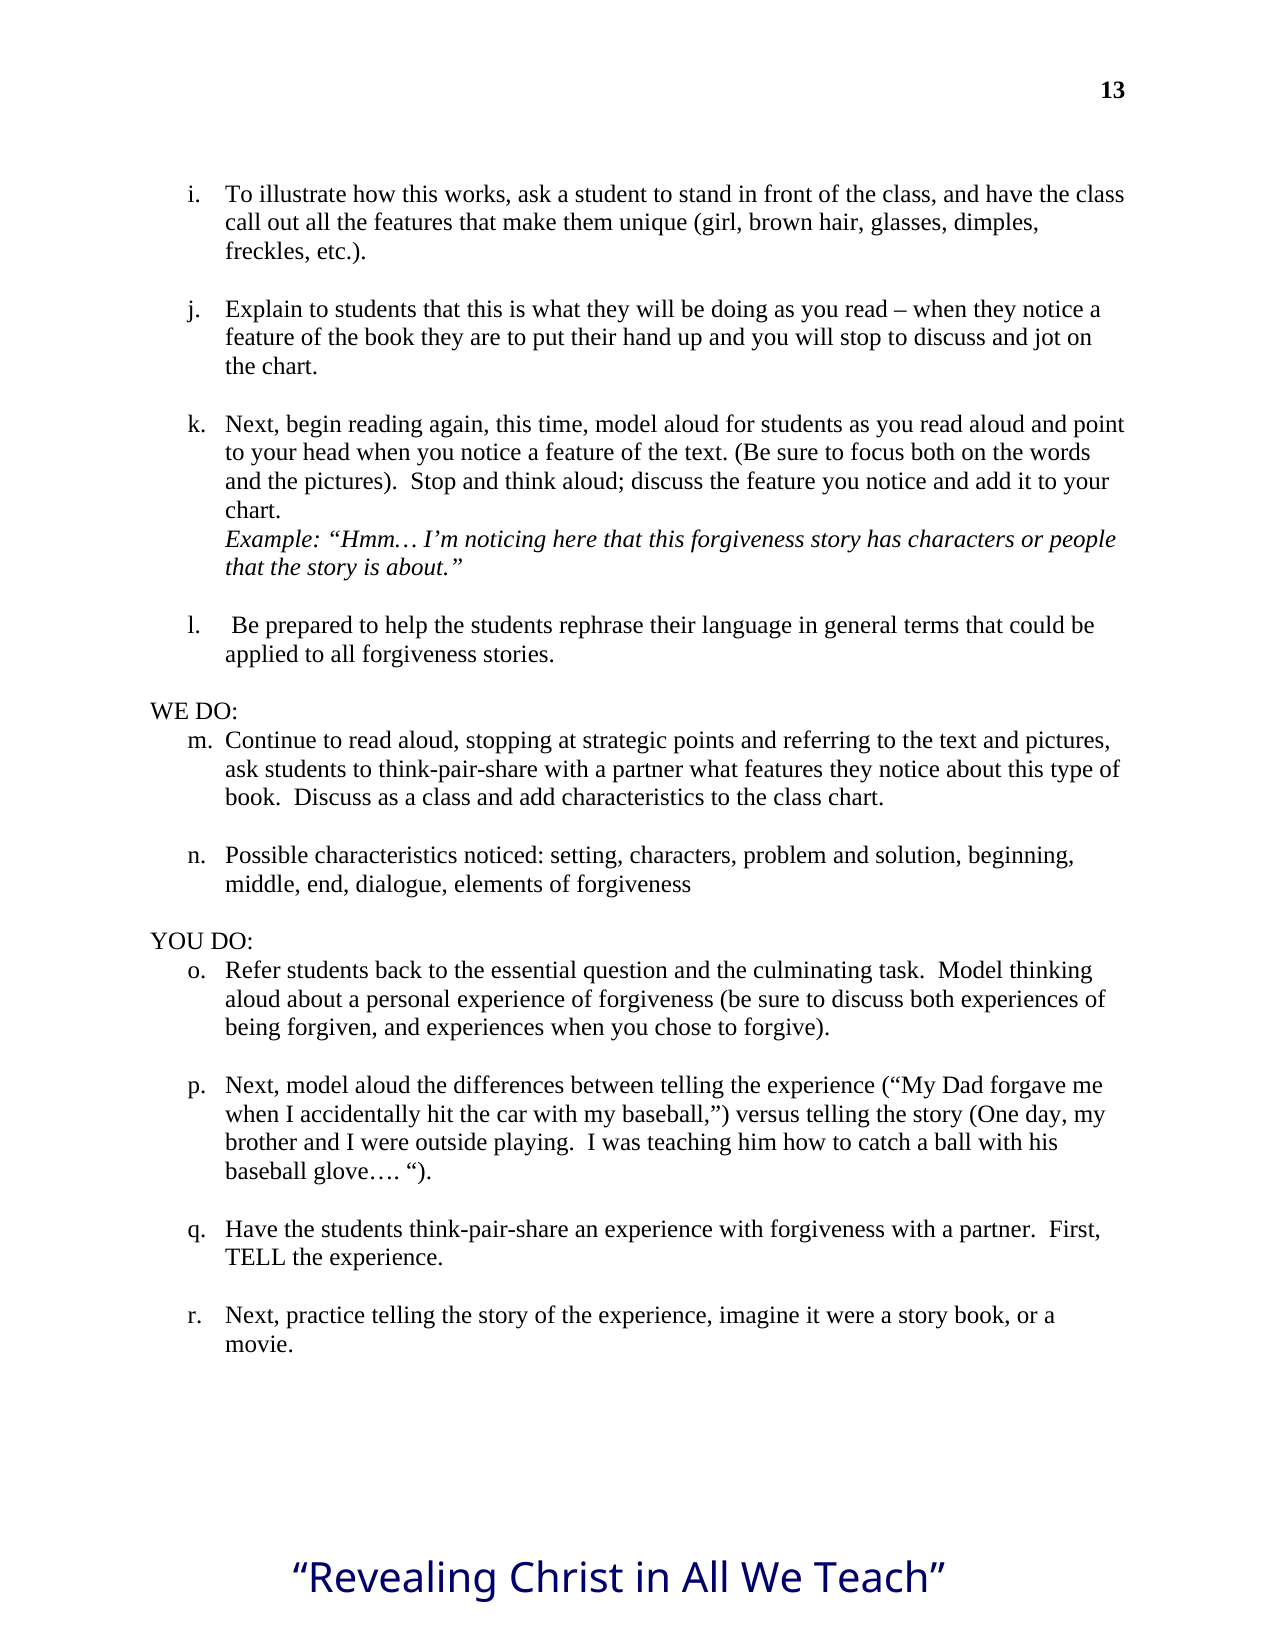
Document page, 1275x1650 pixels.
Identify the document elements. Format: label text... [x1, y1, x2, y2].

list Possible characteristics noticed: setting, characters, problem and solution, beginning, middle, end, dialogue, elements of forgiveness [187, 840, 1125, 897]
text Example: “Hmm… I’m noticing here that this forgiveness story has characters or people that the story is about.” [225, 524, 1125, 581]
list Continue to read aloud, stopping at strategic points and referring to the text and pictures, ask students to think-pair-share with a partner what features they notice about this type of book. Discuss as a class and add characteristics to the class chart. [187, 725, 1125, 811]
text YOU DO: [150, 926, 1125, 955]
list Next, practice telling the story of the experience, imagine it were a story book, or a movie. [187, 1300, 1125, 1357]
list Have the students think-pair-share an experience with forgiveness with a partner. First, TELL the experience. [187, 1214, 1125, 1271]
text WE DO: [150, 696, 1125, 725]
list To illustrate how this works, ask a student to stand in front of the class, and have the class call out all the features that make them unique (girl, brown hair, glasses, dimples, freckles, etc.). [187, 179, 1125, 265]
list Next, begin reading again, this time, model aloud for students as you read aloud and point to your head when you notice a feature of the text. (Be sure to focus both on the words and the pictures). Stop and think aloud; discuss the feature you notice and add it to your chart. [187, 409, 1125, 524]
list Refer students back to the essential question and the culminating task. Model thinking aloud about a personal experience of forgiveness (be sure to discuss both experiences of being forgiven, and experiences when you chose to forgive). [187, 955, 1125, 1041]
list Be prepared to help the students rephrase their language in general terms that could be applied to all forgiveness stories. [187, 610, 1125, 667]
list Next, model aloud the differences between telling the experience (“My Dad forgave me when I accidentally hit the car with my baseball,”) versus telling the story (One day, my brother and I were outside playing. I was teaching him how to catch a ball with his baseball glove…. “). [187, 1070, 1125, 1185]
list Explain to students that this is what they will be doing as you read – when they notice a feature of the book they are to put their hand up and you will stop to discuss and jot on the chart. [187, 294, 1125, 380]
